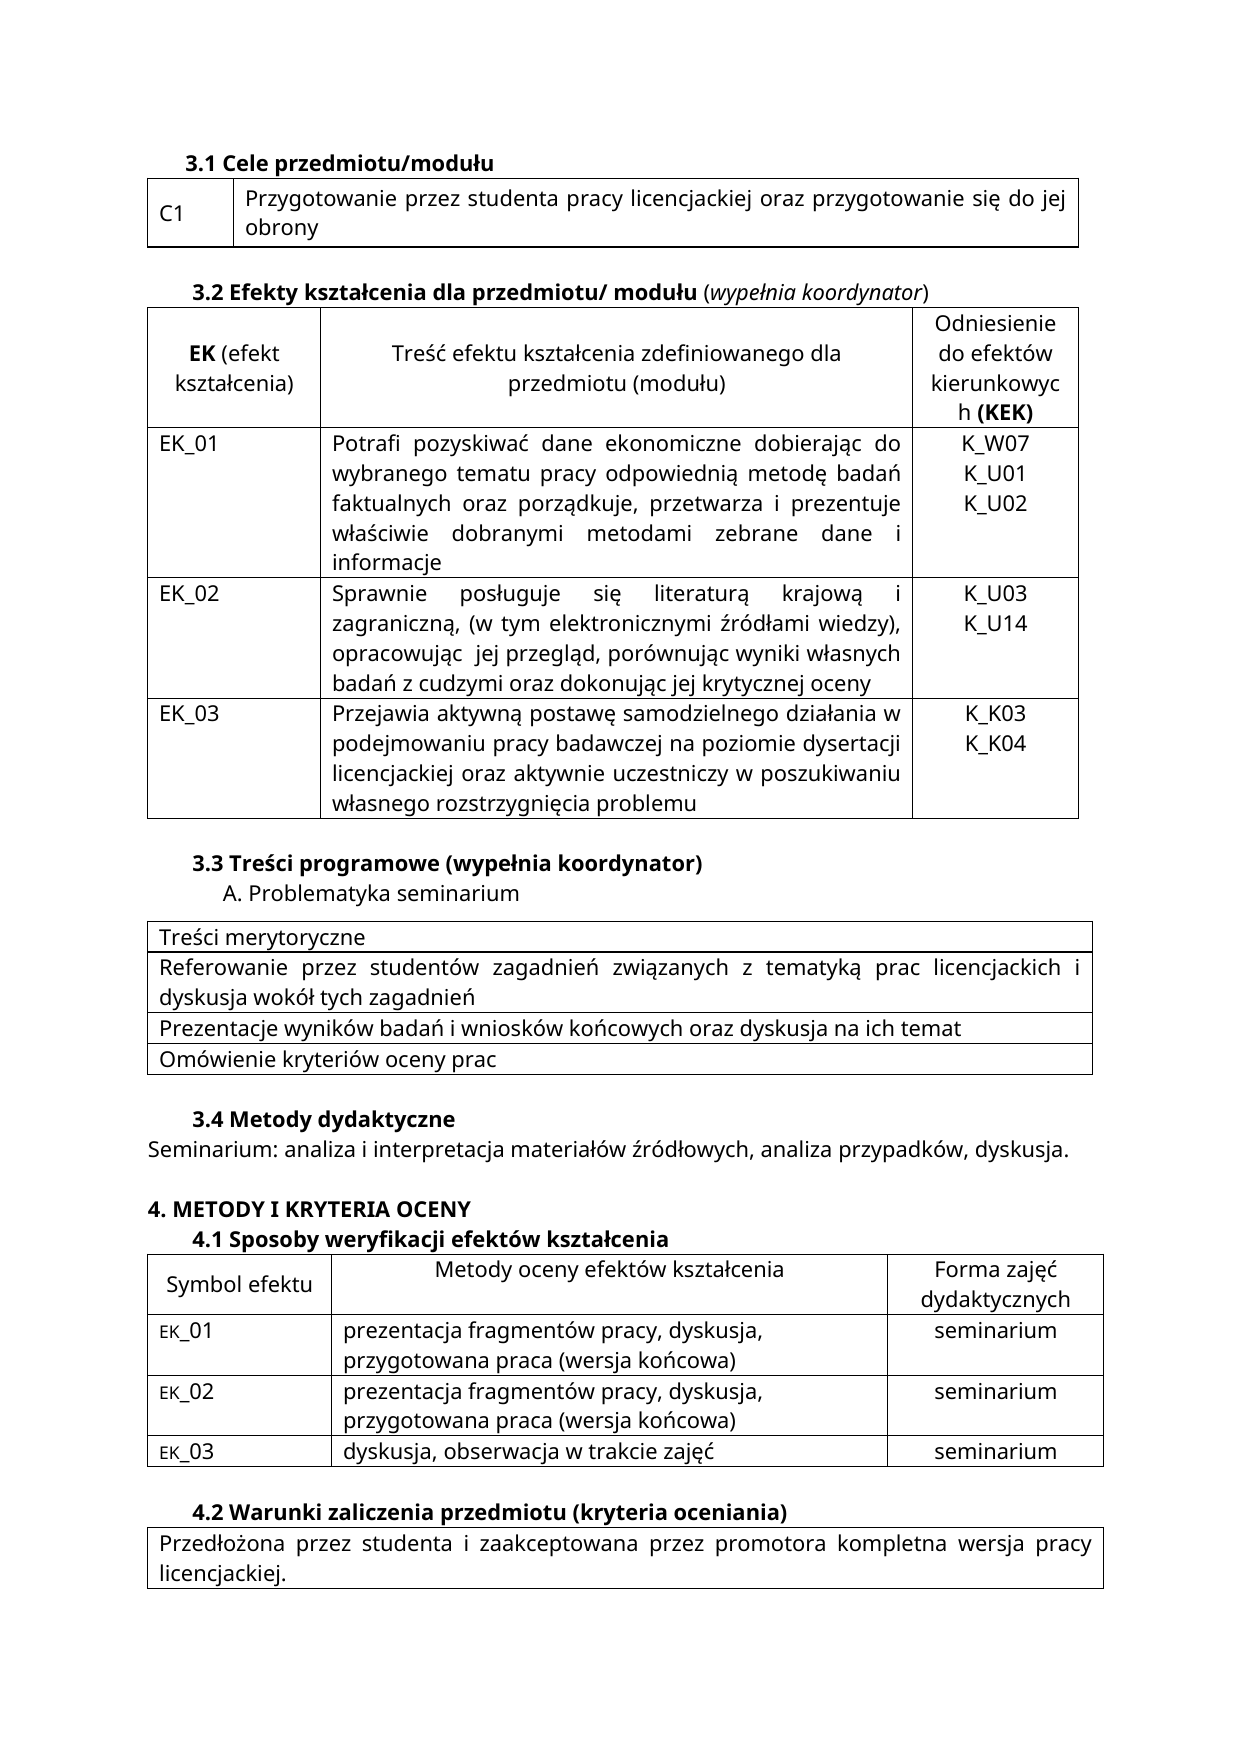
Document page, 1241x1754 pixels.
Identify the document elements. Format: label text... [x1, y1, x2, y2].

table_cell EK_01 [148, 428, 320, 577]
table_cell ek_03 [148, 1436, 331, 1466]
text 4.2 Warunki zaliczenia przedmiotu (kryteria oceniania) [192, 1497, 1093, 1527]
table_cell K_W07 K_U01 K_U02 [913, 428, 1078, 577]
table_header Forma zajęć dydaktycznych [888, 1255, 1103, 1314]
table_header Treści merytoryczne [148, 922, 1092, 951]
table_header EK (efekt kształcenia) [148, 308, 320, 427]
table_cell Przejawia aktywną postawę samodzielnego działania w podejmowaniu pracy badawczej na poziomie dysertacji licencjackiej oraz aktywnie uczestniczy w poszukiwaniu własnego rozstrzygnięcia problemu [321, 699, 912, 818]
text 3.3 Treści programowe (wypełnia koordynator) [192, 848, 1093, 878]
table_cell EK_02 [148, 578, 320, 697]
table_cell ek_02 [148, 1376, 331, 1435]
table_cell prezentacja fragmentów pracy, dyskusja, przygotowana praca (wersja końcowa) [332, 1376, 887, 1435]
table_cell K_U03 K_U14 [913, 578, 1078, 697]
table_cell Omówienie kryteriów oceny prac [148, 1044, 1092, 1074]
text 3.1 Cele przedmiotu/modułu [185, 148, 1093, 177]
table_header Treść efektu kształcenia zdefiniowanego dla przedmiotu (modułu) [321, 308, 912, 427]
table_header Metody oceny efektów kształcenia [332, 1255, 887, 1314]
text Seminarium: analiza i interpretacja materiałów źródłowych, analiza przypadków, dyskusja. [148, 1134, 1093, 1164]
table_header Przedłożona przez studenta i zaakceptowana przez promotora kompletna wersja pracy licencjackiej. [148, 1528, 1103, 1587]
table_header Odniesienie do efektów kierunkowych (KEK) [913, 308, 1078, 427]
table_cell seminarium [888, 1376, 1103, 1435]
table_cell Potrafi pozyskiwać dane ekonomiczne dobierając do wybranego tematu pracy odpowiednią metodę badań faktualnych oraz porządkuje, przetwarza i prezentuje właściwie dobranymi metodami zebrane dane i informacje [321, 428, 912, 577]
table_cell K_K03 K_K04 [913, 699, 1078, 818]
table_cell dyskusja, obserwacja w trakcie zajęć [332, 1436, 887, 1466]
table_cell Sprawnie posługuje się literaturą krajową i zagraniczną, (w tym elektronicznymi źródłami wiedzy), opracowując jej przegląd, porównując wyniki własnych badań z cudzymi oraz dokonując jej krytycznej oceny [321, 578, 912, 697]
table_cell prezentacja fragmentów pracy, dyskusja, przygotowana praca (wersja końcowa) [332, 1315, 887, 1375]
table_header C1 [148, 179, 233, 246]
table_cell ek_01 [148, 1315, 331, 1375]
text 3.2 Efekty kształcenia dla przedmiotu/ modułu (wypełnia koordynator) [192, 277, 1093, 307]
list A. Problematyka seminarium [223, 878, 1093, 908]
text 3.4 Metody dydaktyczne [192, 1104, 1093, 1134]
text 4.1 Sposoby weryfikacji efektów kształcenia [192, 1224, 1093, 1253]
table_cell seminarium [888, 1315, 1103, 1375]
table_cell Prezentacje wyników badań i wniosków końcowych oraz dyskusja na ich temat [148, 1013, 1092, 1043]
table_header Symbol efektu [148, 1255, 331, 1314]
text 4. METODY I KRYTERIA OCENY [148, 1194, 1093, 1224]
table_cell EK_03 [148, 699, 320, 818]
table_header Przygotowanie przez studenta pracy licencjackiej oraz przygotowanie się do jej obrony [234, 179, 1078, 246]
table_cell seminarium [888, 1436, 1103, 1466]
table_cell Referowanie przez studentów zagadnień związanych z tematyką prac licencjackich i dyskusja wokół tych zagadnień [148, 953, 1092, 1012]
